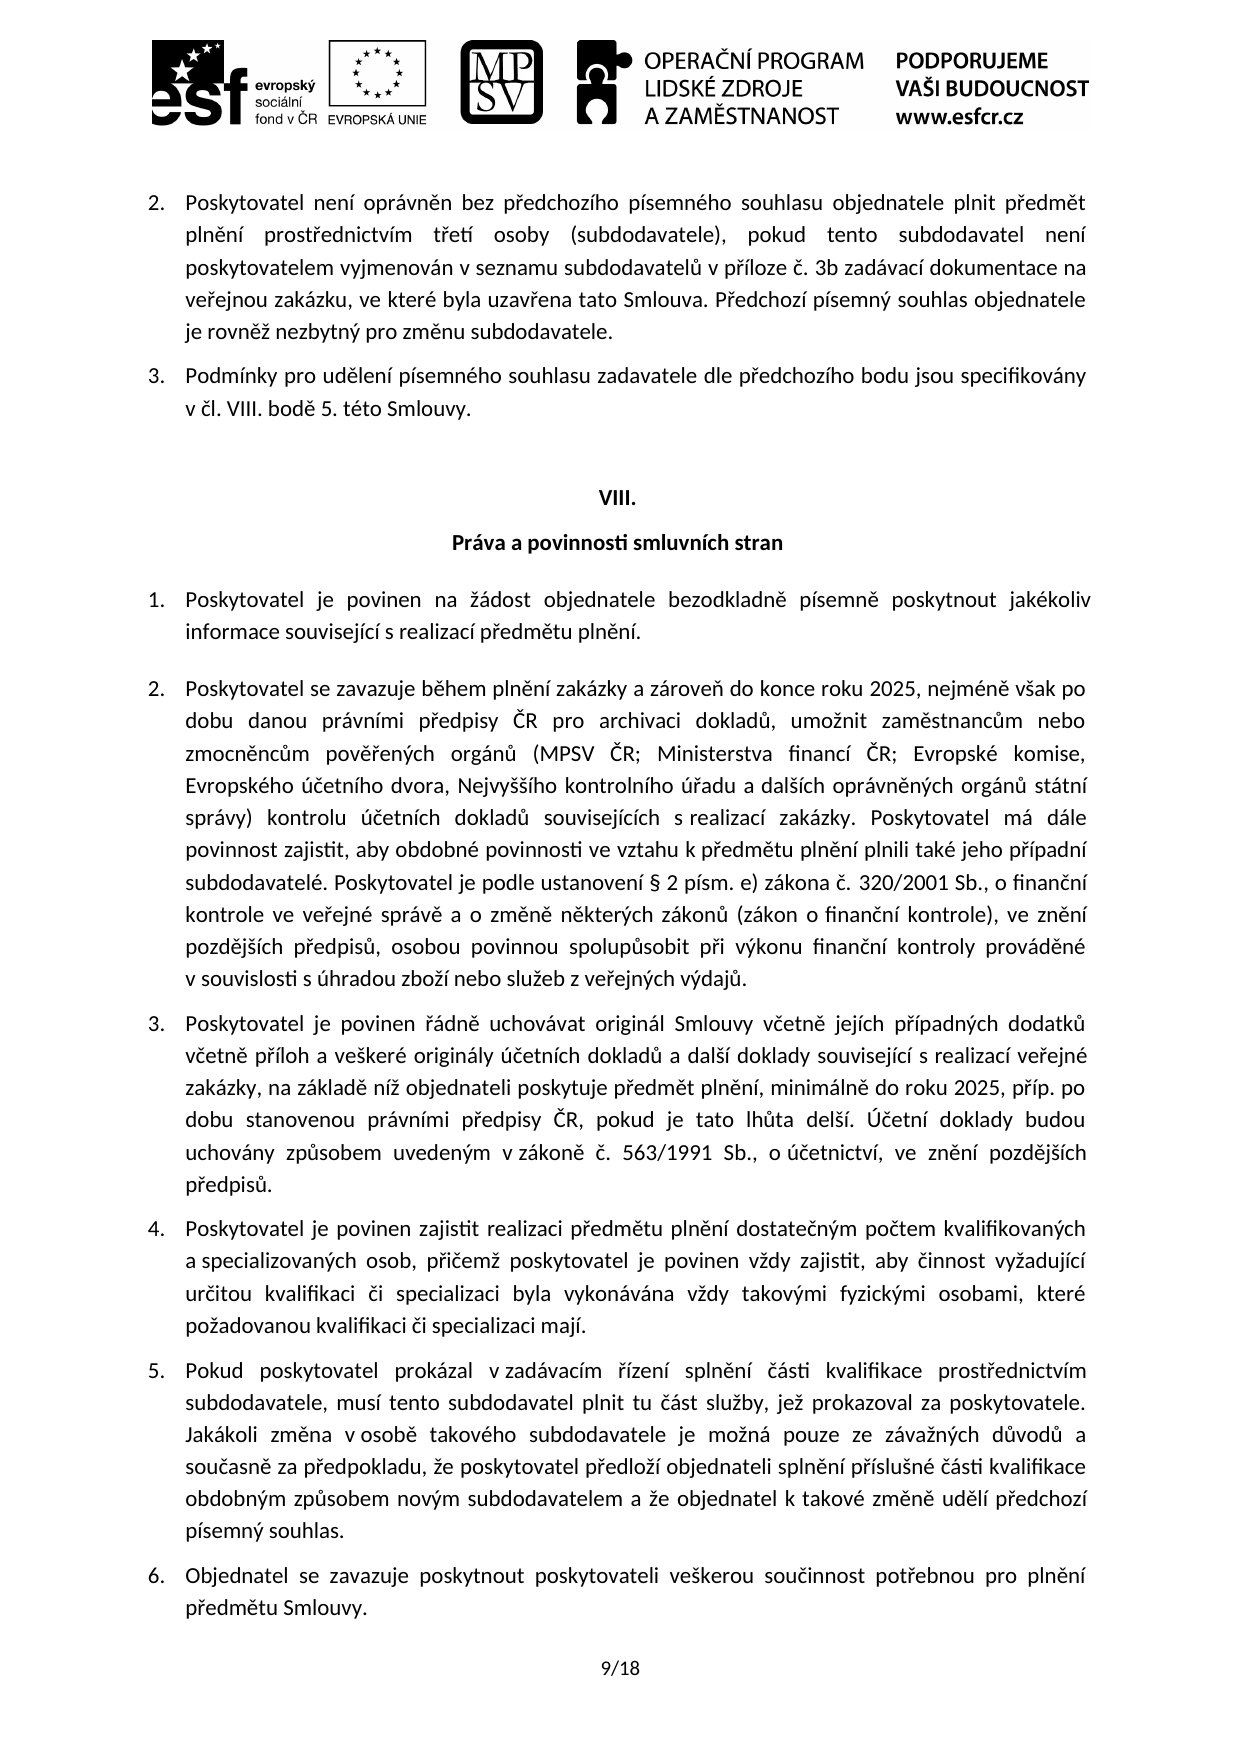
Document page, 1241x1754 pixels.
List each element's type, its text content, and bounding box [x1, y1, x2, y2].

text Práva a povinnosti smluvních stran [148, 528, 1087, 556]
list Poskytovatel je povinen na žádost objednatele bezodkladně písemně poskytnout jakékoliv informace související s realizací předmětu plnění. [148, 585, 1092, 645]
list Pokud poskytovatel prokázal v zadávacím řízení splnění části kvalifikace prostřednictvím subdodavatele, musí tento subdodavatel plnit tu část služby, jež prokazoval za poskytovatele. Jakákoli změna v osobě takového subdodavatele je možná pouze ze závažných důvodů a současně za předpokladu, že poskytovatel předloží objednateli splnění příslušné části kvalifikace obdobným způsobem novým subdodavatelem a že objednatel k takové změně udělí předchozí písemný souhlas. [148, 1356, 1087, 1545]
list Podmínky pro udělení písemného souhlasu zadavatele dle předchozího bodu jsou specifikovány v čl. VIII. bodě 5. této Smlouvy. [148, 362, 1087, 422]
list Poskytovatel je povinen zajistit realizaci předmětu plnění dostatečným počtem kvalifikovaných a specializovaných osob, přičemž poskytovatel je povinen vždy zajistit, aby činnost vyžadující určitou kvalifikaci či specializaci byla vykonávána vždy takovými fyzickými osobami, které požadovanou kvalifikaci či specializaci mají. [148, 1214, 1087, 1339]
picture [152, 40, 1089, 130]
list Poskytovatel je povinen řádně uchovávat originál Smlouvy včetně jejích případných dodatků včetně příloh a veškeré originály účetních dokladů a další doklady související s realizací veřejné zakázky, na základě níž objednateli poskytuje předmět plnění, minimálně do roku 2025, příp. po dobu stanovenou právními předpisy ČR, pokud je tato lhůta delší. Účetní doklady budou uchovány způsobem uvedeným v zákoně č. 563/1991 Sb., o účetnictví, ve znění pozdějších předpisů. [148, 1009, 1087, 1198]
list Objednatel se zavazuje poskytnout poskytovateli veškerou součinnost potřebnou pro plnění předmětu Smlouvy. [148, 1561, 1087, 1622]
text VIII. [148, 483, 1087, 511]
list Poskytovatel není oprávněn bez předchozího písemného souhlasu objednatele plnit předmět plnění prostřednictvím třetí osoby (subdodavatele), pokud tento subdodavatel není poskytovatelem vyjmenován v seznamu subdodavatelů v příloze č. 3b zadávací dokumentace na veřejnou zakázku, ve které byla uzavřena tato Smlouva. Předchozí písemný souhlas objednatele je rovněž nezbytný pro změnu subdodavatele. [148, 188, 1087, 345]
list Poskytovatel se zavazuje během plnění zakázky a zároveň do konce roku 2025, nejméně však po dobu danou právními předpisy ČR pro archivaci dokladů, umožnit zaměstnancům nebo zmocněncům pověřených orgánů (MPSV ČR; Ministerstva financí ČR; Evropské komise, Evropského účetního dvora, Nejvyššího kontrolního úřadu a dalších oprávněných orgánů státní správy) kontrolu účetních dokladů souvisejících s realizací zakázky. Poskytovatel má dále povinnost zajistit, aby obdobné povinnosti ve vztahu k předmětu plnění plnili také jeho případní subdodavatelé. Poskytovatel je podle ustanovení § 2 písm. e) zákona č. 320/2001 Sb., o finanční kontrole ve veřejné správě a o změně některých zákonů (zákon o finanční kontrole), ve znění pozdějších předpisů, osobou povinnou spolupůsobit při výkonu finanční kontroly prováděné v souvislosti s úhradou zboží nebo služeb z veřejných výdajů. [148, 674, 1087, 992]
